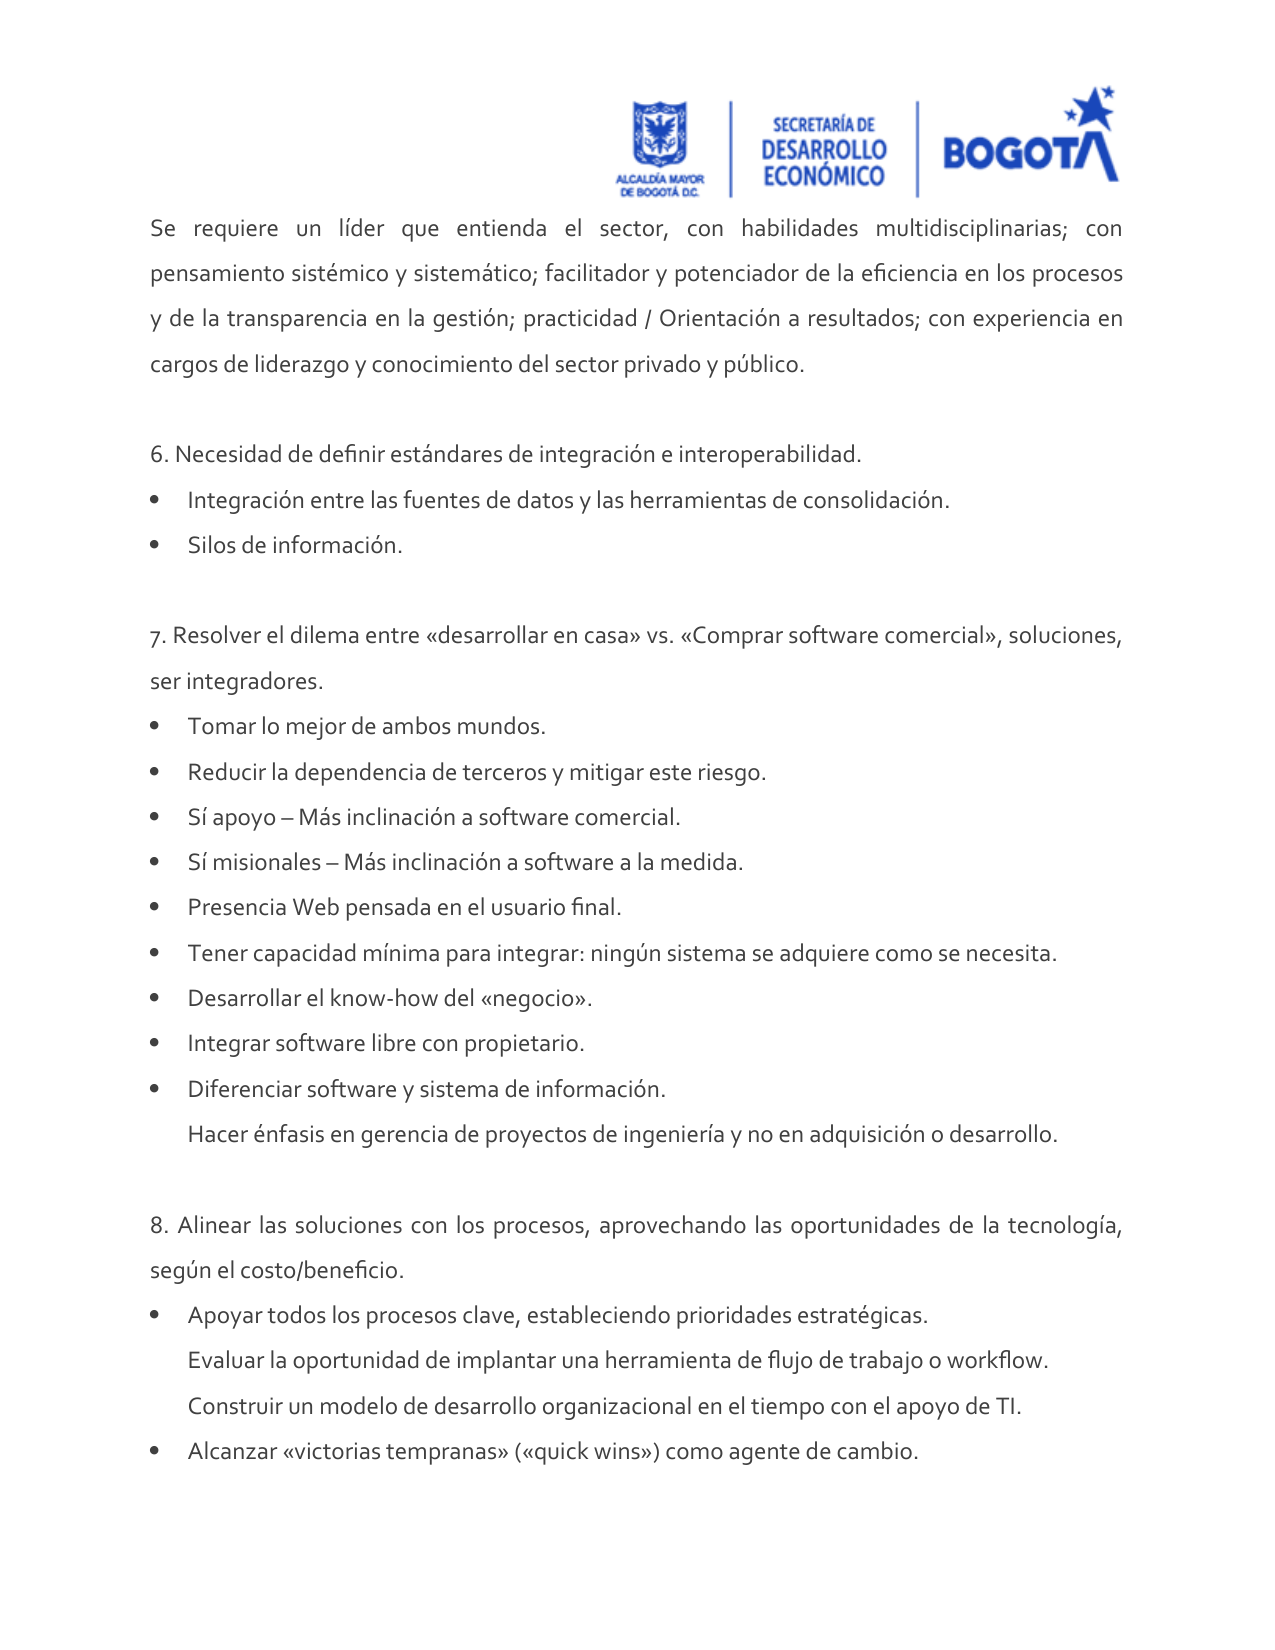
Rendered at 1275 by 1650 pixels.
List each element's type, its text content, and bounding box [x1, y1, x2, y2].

list Silos de información. [150, 529, 1125, 560]
list Hacer énfasis en gerencia de proyectos de ingeniería y no en adquisición o desarrollo. [187, 1118, 1125, 1149]
list Reducir la dependencia de terceros y mitigar este riesgo. [150, 756, 1125, 786]
list Sí apoyo – Más inclinación a software comercial. [150, 801, 1125, 832]
list Tener capacidad mínima para integrar: ningún sistema se adquiere como se necesita. [150, 937, 1125, 967]
list Presencia Web pensada en el usuario final. [150, 892, 1125, 922]
text 8. Alinear las soluciones con los procesos, aprovechando las oportunidades de la tecnología, según el costo/beneficio. [150, 1209, 1125, 1285]
list Evaluar la oportunidad de implantar una herramienta de flujo de trabajo o workflow. [187, 1345, 1125, 1375]
list Desarrollar el know-how del «negocio». [150, 983, 1125, 1013]
list Integrar software libre con propietario. [150, 1028, 1125, 1058]
list Integración entre las fuentes de datos y las herramientas de consolidación. [150, 484, 1125, 514]
list Diferenciar software y sistema de información. [150, 1073, 1125, 1103]
list Apoyar todos los procesos clave, estableciendo prioridades estratégicas. [150, 1300, 1125, 1330]
list Construir un modelo de desarrollo organizacional en el tiempo con el apoyo de TI. [187, 1390, 1125, 1421]
text Se requiere un líder que entienda el sector, con habilidades multidisciplinarias; con pensamiento sistémico y sistemático; facilitador y potenciador de la eficiencia en los procesos y de la transparencia en la gestión; practicidad / Orientación a resultados; con experiencia en cargos de liderazgo y conocimiento del sector privado y público. [150, 212, 1125, 378]
list Alcanzar «victorias tempranas» («quick wins») como agente de cambio. [150, 1436, 1125, 1466]
text 7. Resolver el dilema entre «desarrollar en casa» vs. «Comprar software comercial», soluciones, ser integradores. [150, 620, 1125, 696]
picture [614, 73, 1125, 201]
list Sí misionales – Más inclinación a software a la medida. [150, 847, 1125, 877]
text 6. Necesidad de definir estándares de integración e interoperabilidad. [150, 439, 1125, 469]
list Tomar lo mejor de ambos mundos. [150, 711, 1125, 741]
